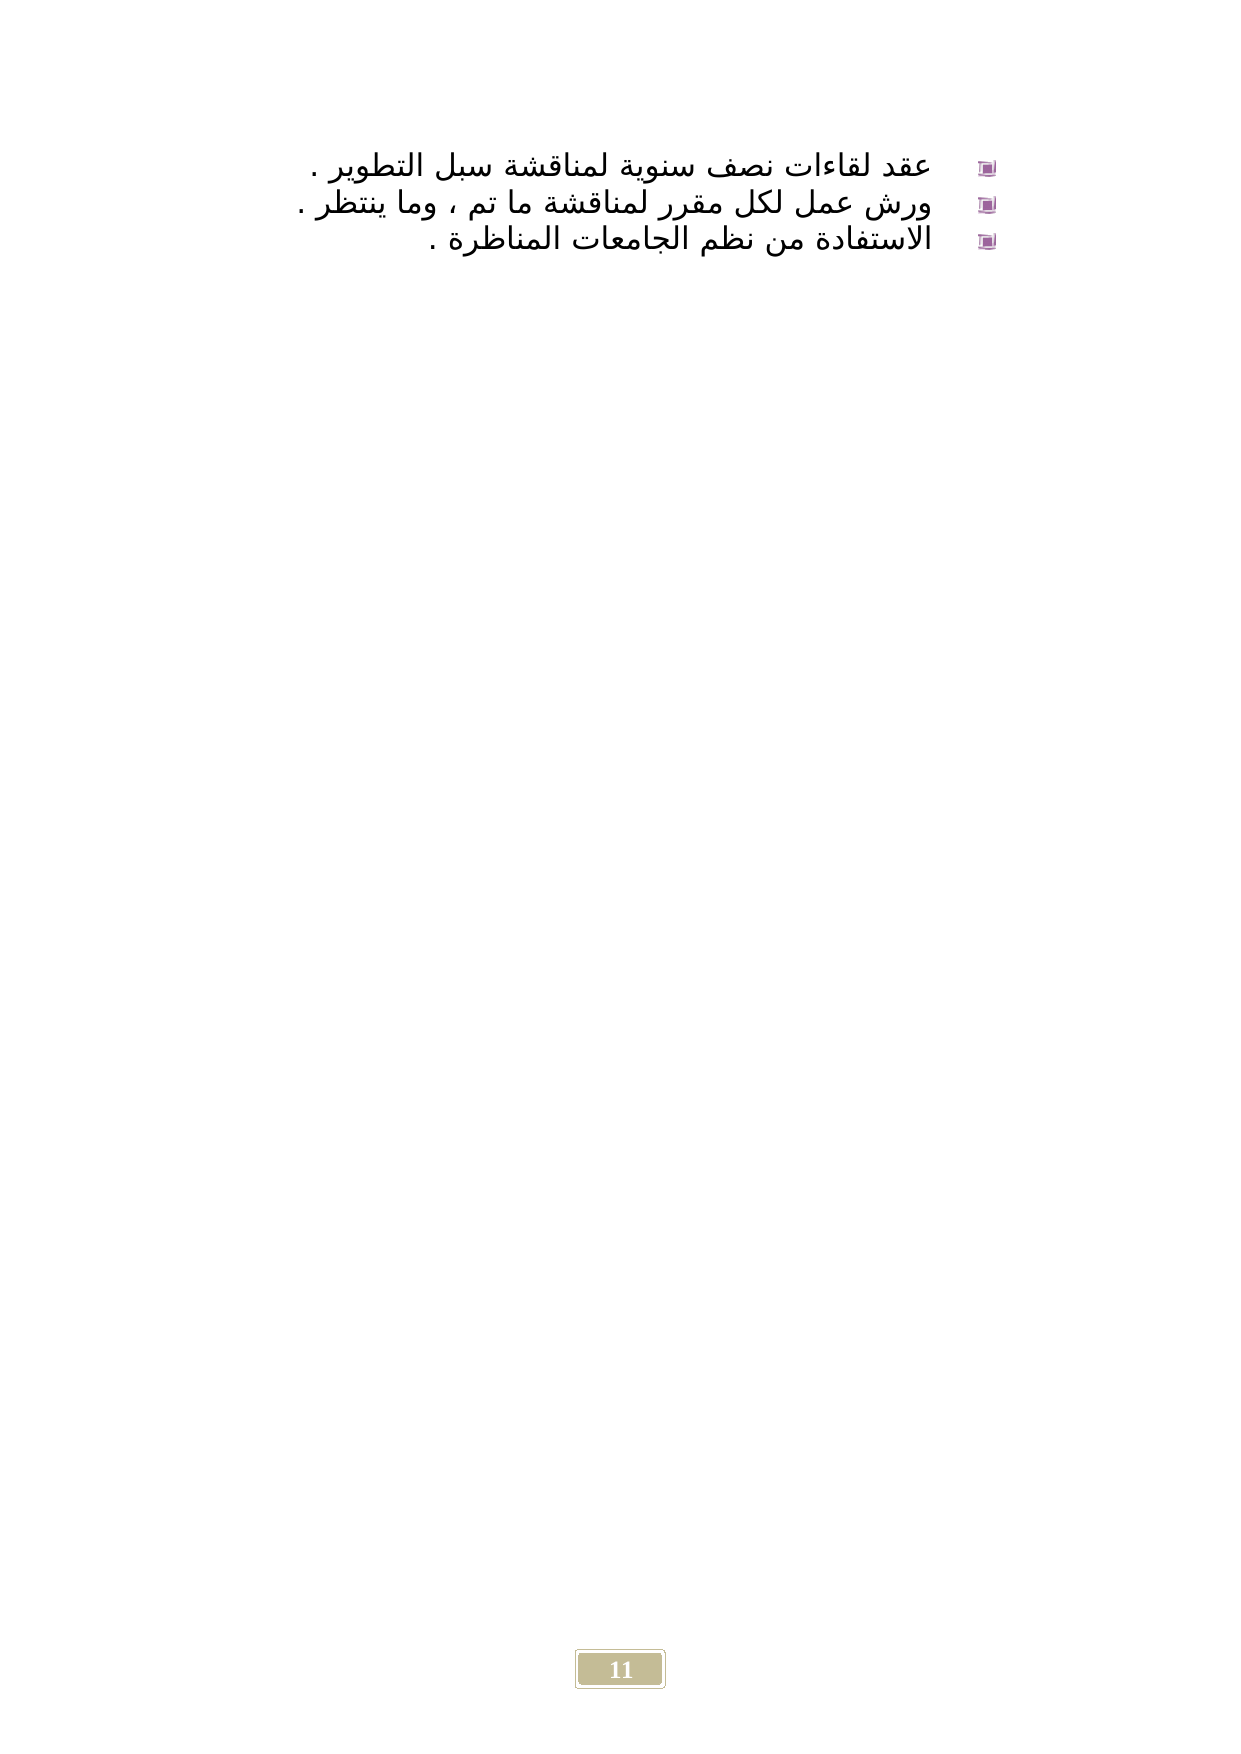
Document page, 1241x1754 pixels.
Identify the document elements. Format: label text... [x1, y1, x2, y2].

picture [978, 196, 996, 214]
list الاستفادة من نظم الجامعات المناظرة . [195, 220, 977, 257]
picture [978, 160, 996, 177]
picture [978, 233, 996, 250]
list ورش عمل لكل مقرر لمناقشة ما تم ، وما ينتظر . [195, 184, 977, 220]
list عقد لقاءات نصف سنوية لمناقشة سبل التطوير . [195, 148, 977, 184]
